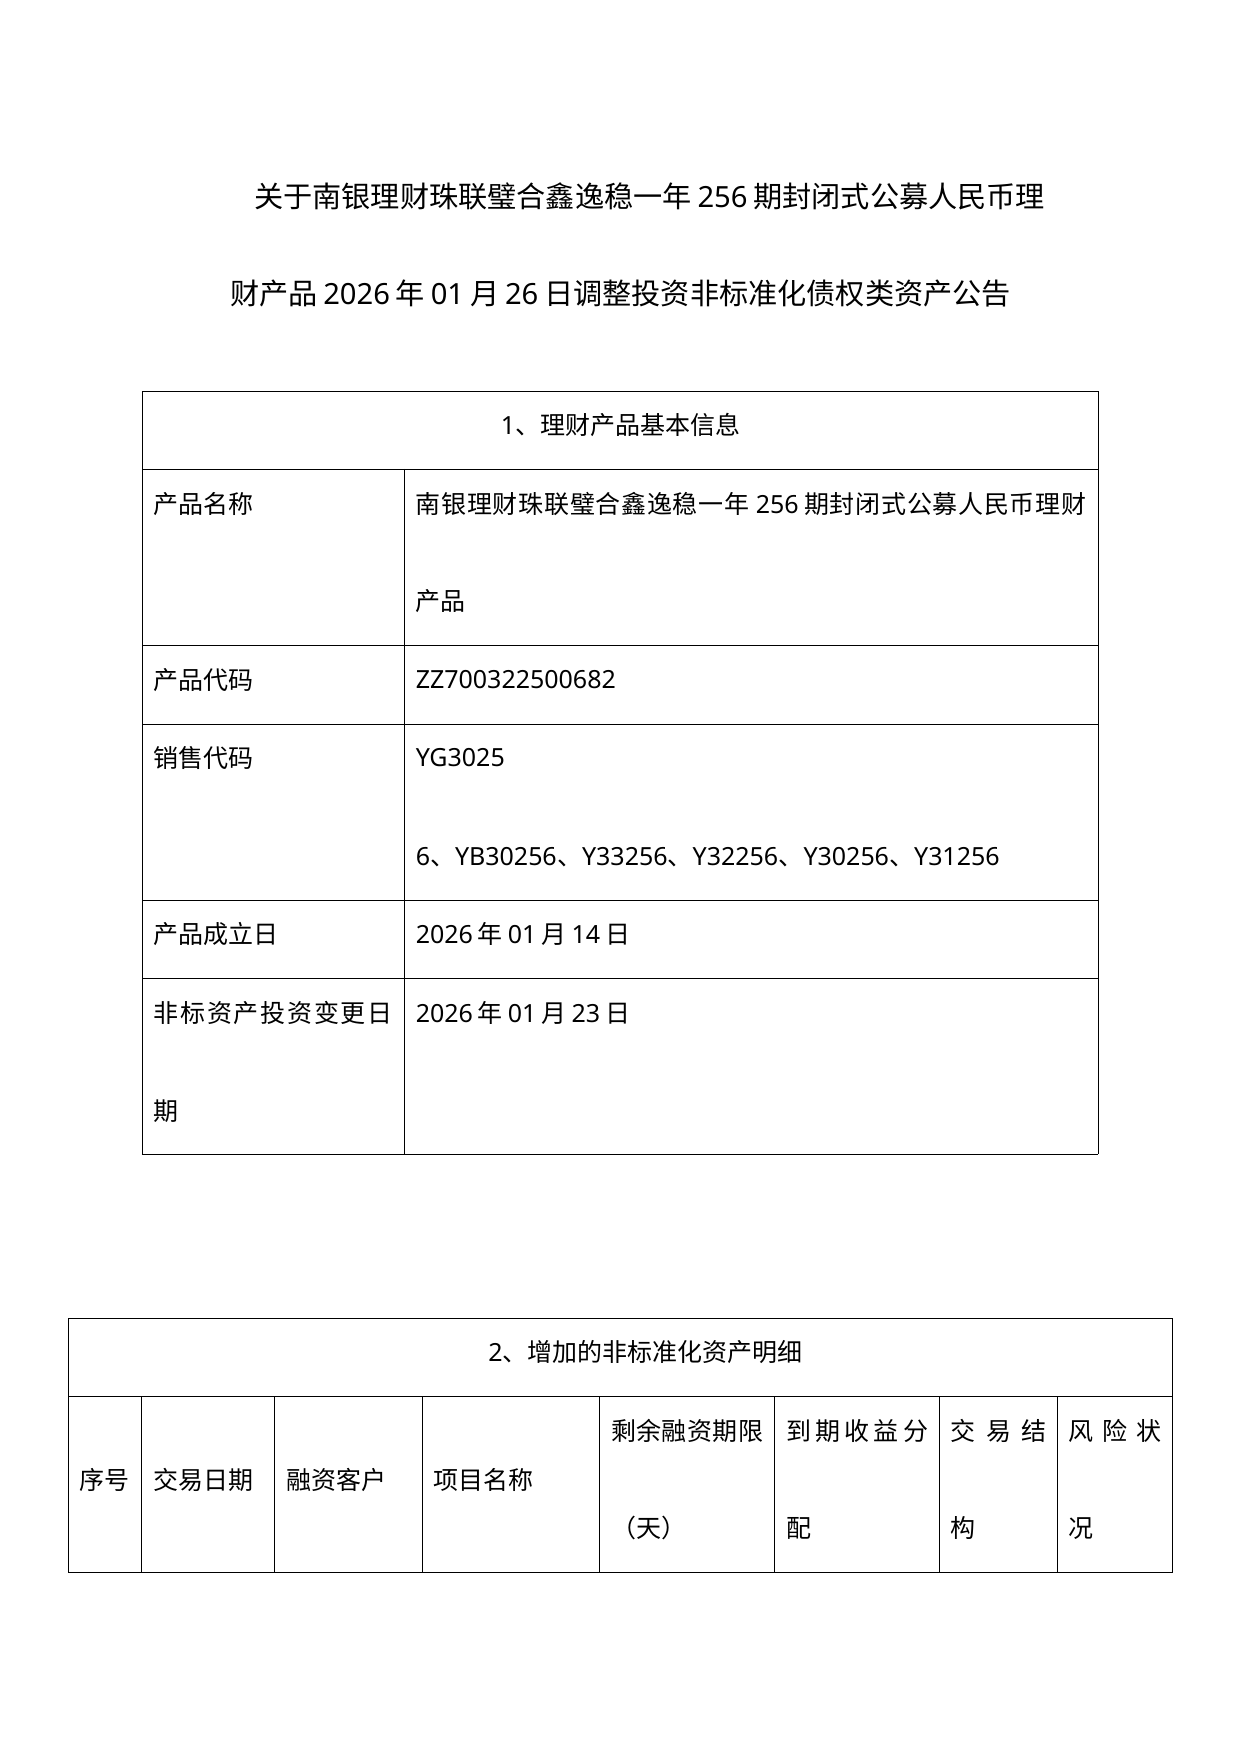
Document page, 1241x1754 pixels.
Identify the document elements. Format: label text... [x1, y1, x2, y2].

table_cell 销售代码 [143, 725, 404, 899]
table_cell 序号 [69, 1397, 141, 1572]
table_cell 融资客户 [275, 1397, 422, 1572]
table_cell ZZ700322500682 [405, 646, 1098, 723]
text 关于南银理财珠联璧合鑫逸稳一年256期封闭式公募人民币理财产品2026年01月26日调整投资非标准化债权类资产公告 [187, 162, 1053, 324]
table_cell 交易结构 [940, 1397, 1057, 1572]
table_header 1、理财产品基本信息 [143, 392, 1098, 469]
table_cell 交易日期 [142, 1397, 274, 1572]
table_cell 非标资产投资变更日期 [143, 979, 404, 1154]
table_cell 2026年01月14日 [405, 901, 1098, 978]
table_cell 项目名称 [423, 1397, 599, 1572]
table_cell YG30256、YB30256、Y33256、Y32256、Y30256、Y31256 [405, 725, 1098, 899]
table_header 2、增加的非标准化资产明细 [69, 1319, 1172, 1396]
table_cell 产品代码 [143, 646, 404, 723]
table_cell 风险状况 [1058, 1397, 1172, 1572]
table_cell 产品名称 [143, 470, 404, 645]
table_cell 产品成立日 [143, 901, 404, 978]
table_cell 2026年01月23日 [405, 979, 1098, 1154]
table_cell 剩余融资期限（天） [600, 1397, 774, 1572]
table_cell 南银理财珠联璧合鑫逸稳一年256期封闭式公募人民币理财产品 [405, 470, 1098, 645]
table_cell 到期收益分配 [775, 1397, 939, 1572]
